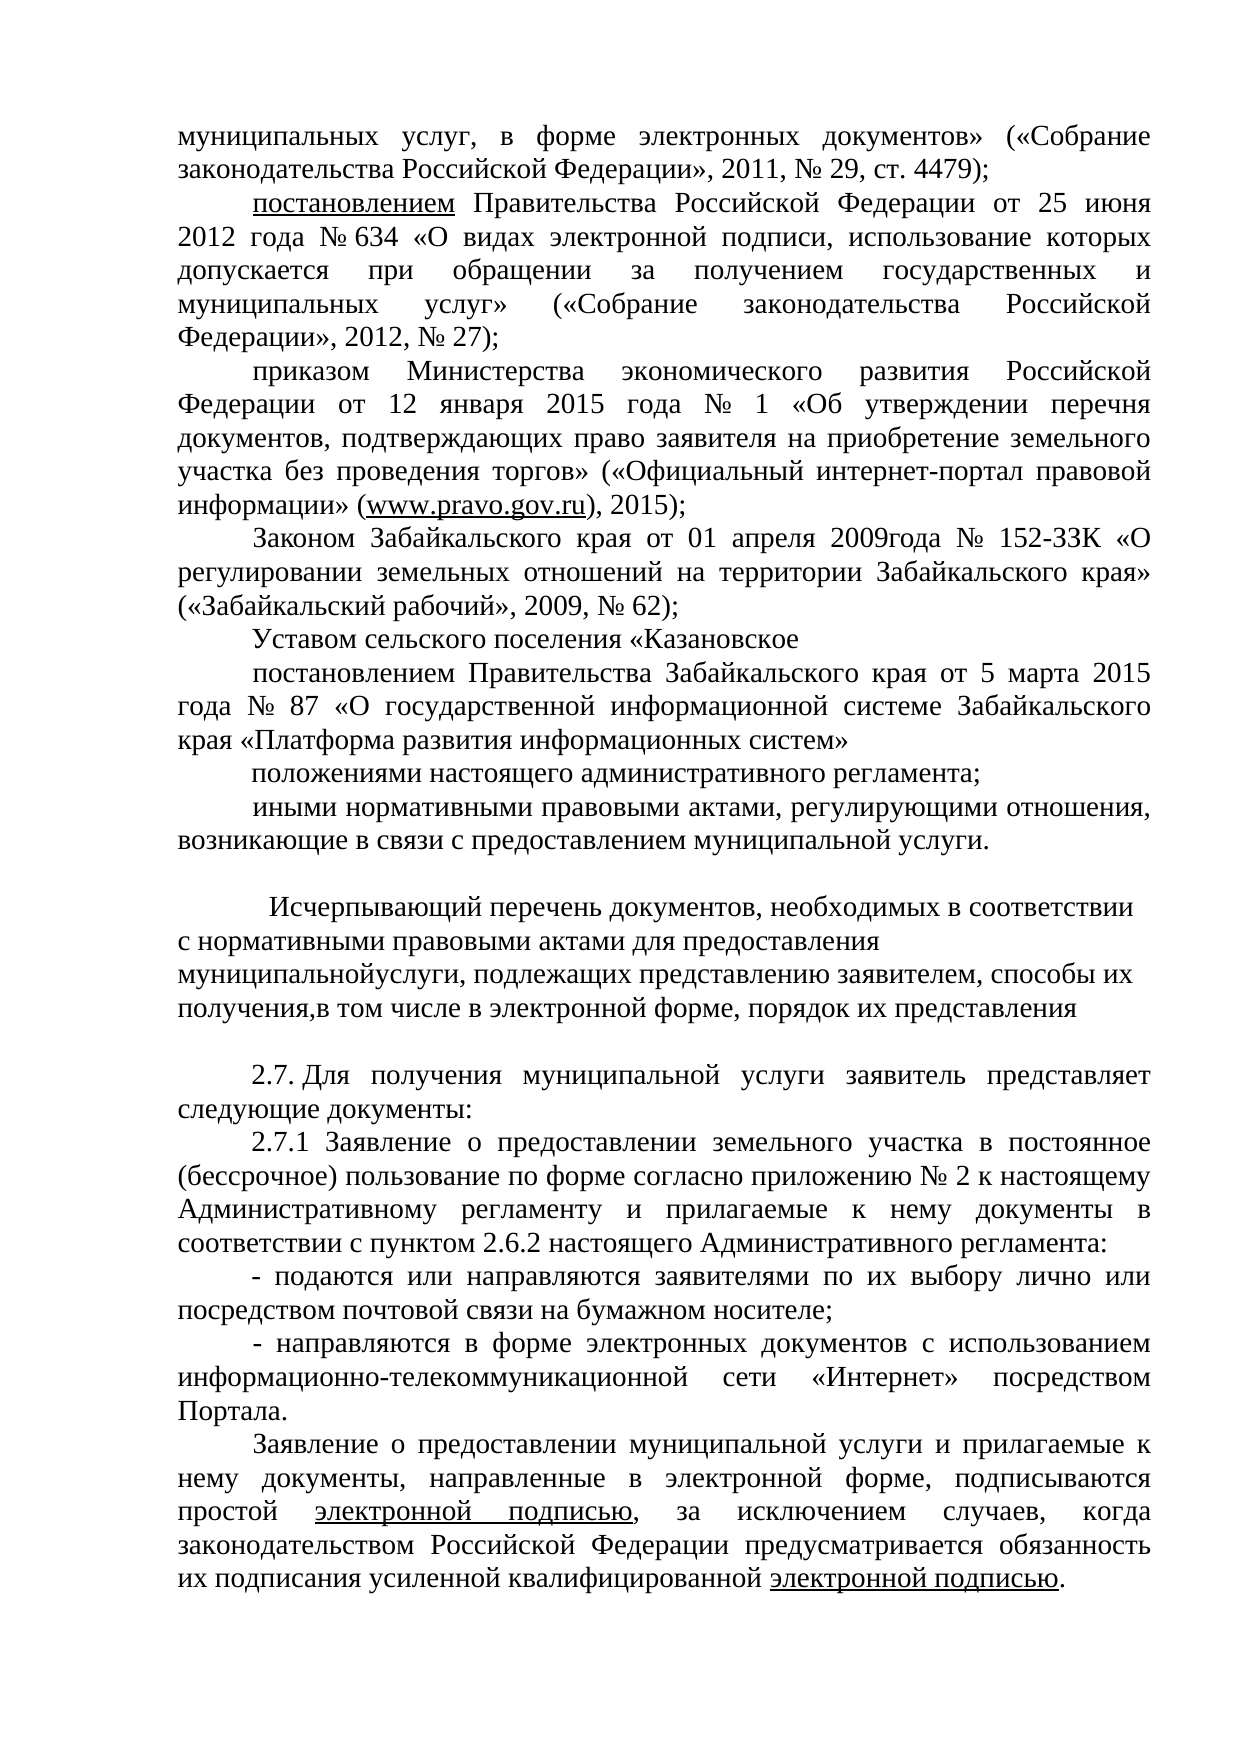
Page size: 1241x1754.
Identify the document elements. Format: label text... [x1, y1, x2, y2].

text - подаются или направляются заявителями по их выбору лично или посредством почтовой связи на бумажном носителе; [177, 1258, 1152, 1326]
text с нормативными правовыми актами для предоставления муниципальнойуслуги, подлежащих представлению заявителем, способы их получения,в том числе в электронной форме, порядок их представления [177, 923, 1152, 1024]
text - направляются в форме электронных документов с использованием информационно-телекоммуникационной сети «Интернет» посредством Портала. [177, 1326, 1152, 1426]
text Уставом сельского поселения «Казановское [177, 621, 1152, 655]
text постановлением Правительства Забайкальского края от 5 марта 2015 года № 87 «О государственной информационной системе Забайкальского края «Платформа развития информационных систем» [177, 655, 1152, 755]
text приказом Министерства экономического развития Российской Федерации от 12 января 2015 года № 1 «Об утверждении перечня документов, подтверждающих право заявителя на приобретение земельного участка без проведения торгов» («Официальный интернет-портал правовой информации» (www.pravo.gov.ru), 2015); [177, 353, 1152, 521]
text Законом Забайкальского края от 01 апреля 2009года № 152-ЗЗК «О регулировании земельных отношений на территории Забайкальского края» («Забайкальский рабочий», 2009, № 62); [177, 521, 1152, 621]
text Заявление о предоставлении муниципальной услуги и прилагаемые к нему документы, направленные в электронной форме, подписываются простой электронной подписью, за исключением случаев, когда законодательством Российской Федерации предусматривается обязанность их подписания усиленной квалифицированной электронной подписью. [177, 1426, 1152, 1594]
text постановлением Правительства Российской Федерации от 25 июня 2012 года № 634 «О видах электронной подписи, использование которых допускается при обращении за получением государственных и муниципальных услуг» («Собрание законодательства Российской Федерации», 2012, № 27); [177, 185, 1152, 353]
text Исчерпывающий перечень документов, необходимых в соответствии [177, 889, 1152, 923]
text 2.7.1 Заявление о предоставлении земельного участка в постоянное (бессрочное) пользование по форме согласно приложению № 2 к настоящему Административному регламенту и прилагаемые к нему документы в соответствии с пунктом 2.6.2 настоящего Административного регламента: [177, 1124, 1152, 1258]
text иными нормативными правовыми актами, регулирующими отношения, возникающие в связи с предоставлением муниципальной услуги. [177, 789, 1152, 856]
text 2.7. Для получения муниципальной услуги заявитель представляет следующие документы: [177, 1057, 1152, 1124]
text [177, 118, 1152, 185]
text положениями настоящего административного регламента; [177, 755, 1152, 789]
